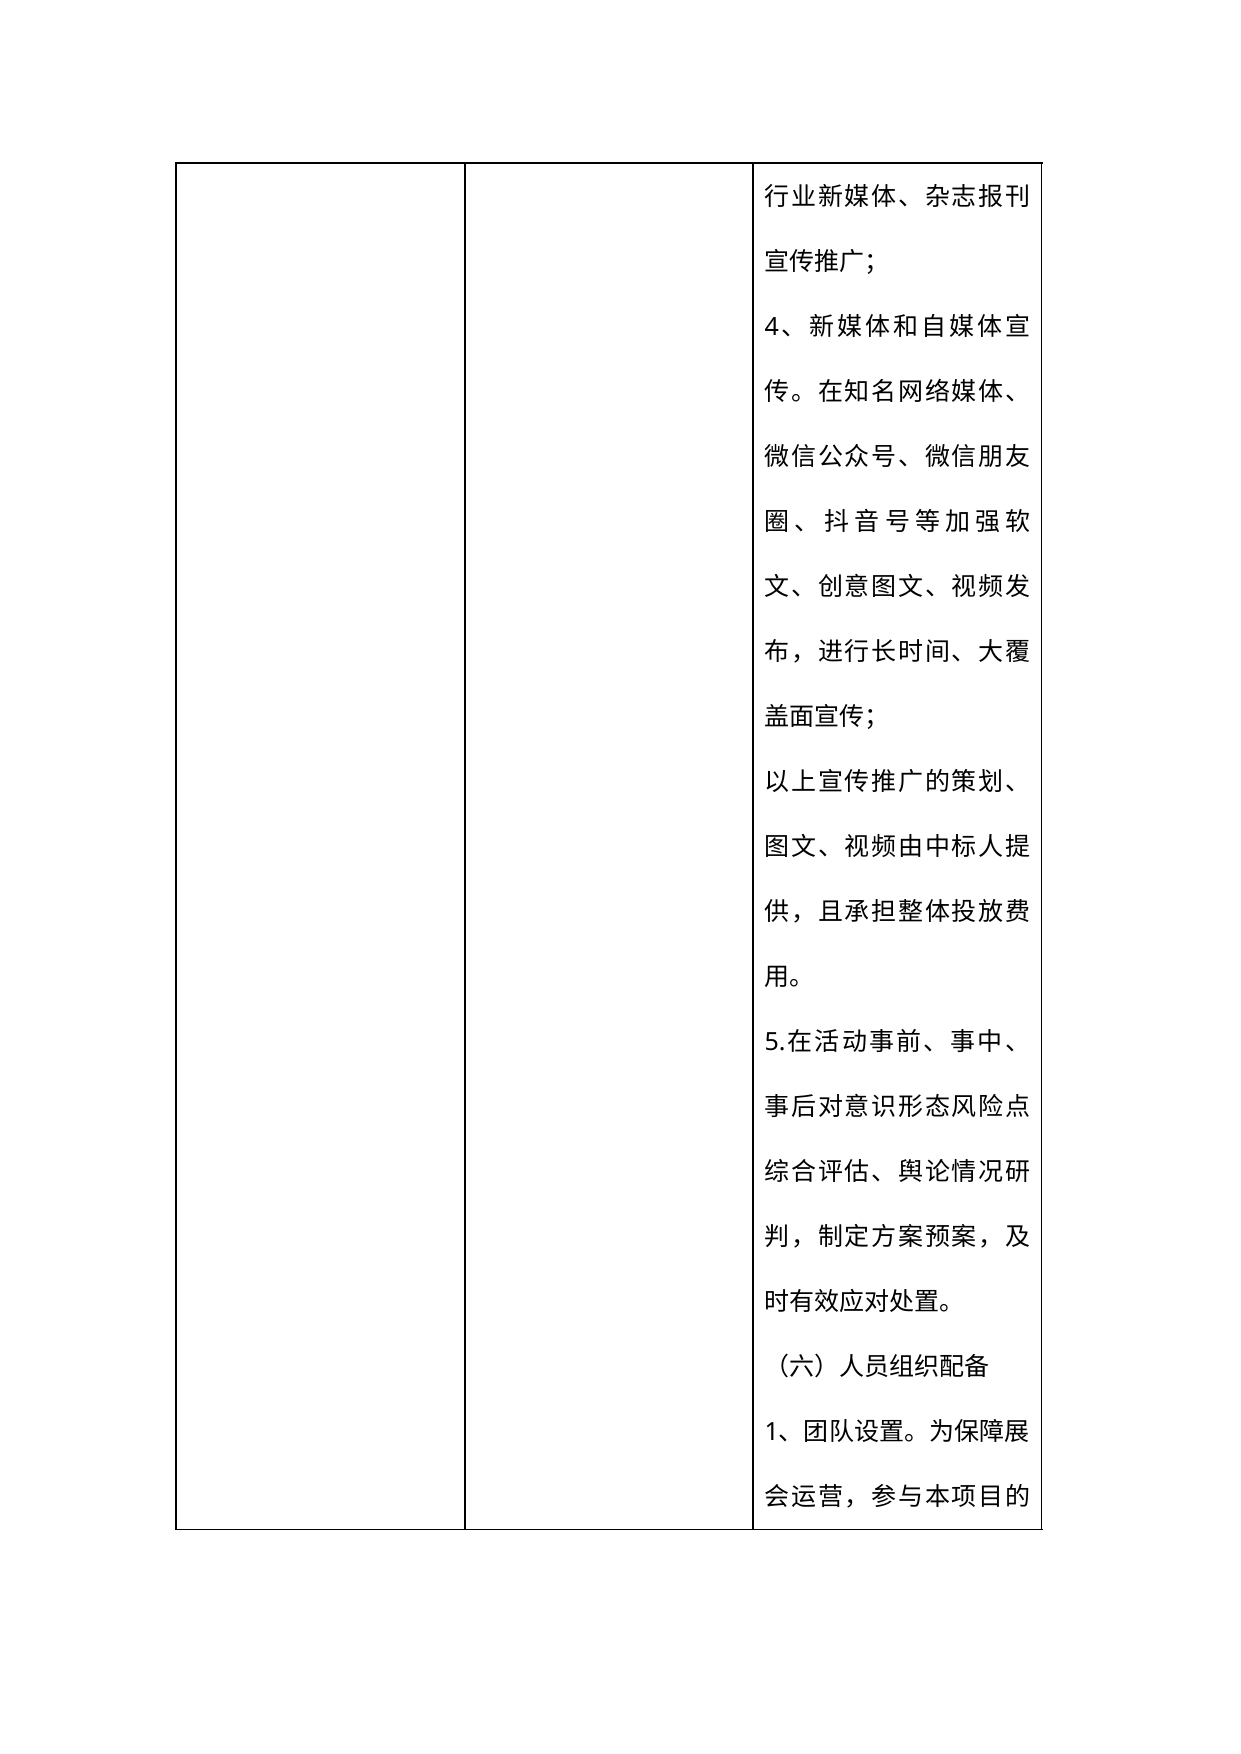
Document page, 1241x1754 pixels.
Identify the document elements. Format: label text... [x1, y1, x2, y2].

table_cell 1 [177, 164, 464, 1528]
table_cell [754, 164, 1041, 1528]
table_cell [466, 164, 752, 1528]
